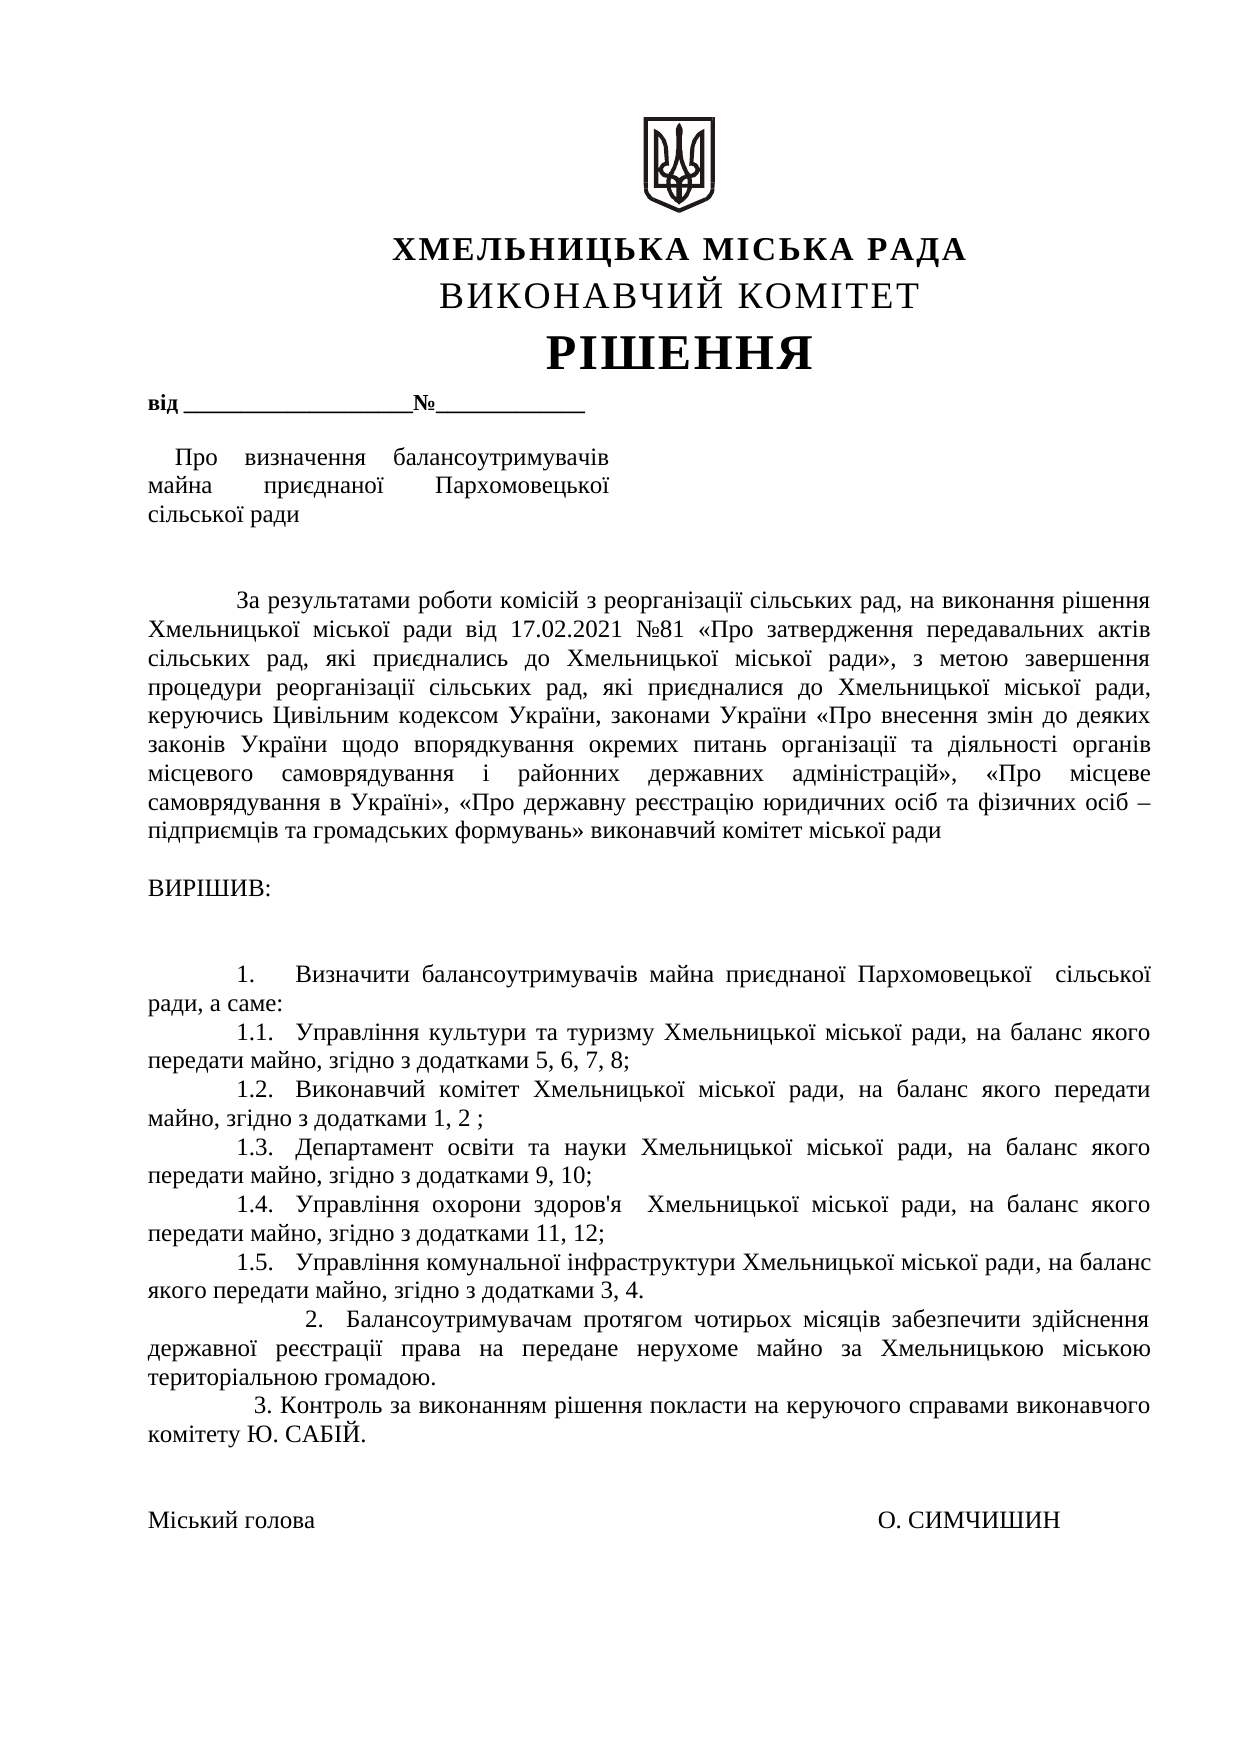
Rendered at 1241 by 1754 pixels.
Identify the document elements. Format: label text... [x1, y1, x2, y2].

text ХМЕЛЬНИЦЬКА МІСЬКА РАДА [148, 229, 1152, 268]
list Управління охорони здоров'я Хмельницької міської ради, на баланс якого передати майно, згідно з додатками 11, 12; [148, 1189, 1152, 1247]
text Про визначення балансоутримувачів майна приєднаної Пархомовецької сільської ради [148, 442, 609, 528]
list Визначити балансоутримувачів майна приєднаної Пархомовецької сільської ради, а саме: [148, 959, 1152, 1017]
text 2. Балансоутримувачам протягом чотирьох місяців забезпечити здійснення державної реєстрації права на передане нерухоме майно за Хмельницькою міською територіальною громадою. [148, 1304, 1152, 1390]
text від ____________________№_____________ [148, 389, 1152, 415]
text ВИРІШИВ: [148, 873, 1152, 902]
list Виконавчий комітет Хмельницької міської ради, на баланс якого передати майно, згідно з додатками 1, 2 ; [148, 1074, 1152, 1132]
text За результатами роботи комісій з реорганізації сільських рад, на виконання рішення Хмельницької міської ради від 17.02.2021 №81 «Про затвердження передавальних актів сільських рад, які приєднались до Хмельницької міської ради», з метою завершення процедури реорганізації сільських рад, які приєдналися до Хмельницької міської ради, керуючись Цивільним кодексом України, законами України «Про внесення змін до деяких законів України щодо впорядкування окремих питань організації та діяльності органів місцевого самоврядування і районних державних адміністрацій», «Про місцеве самоврядування в Україні», «Про державну реєстрацію юридичних осіб та фізичних осіб – підприємців та громадських формувань» виконавчий комітет міської ради [148, 585, 1152, 844]
text ВИКОНАВЧИЙ КОМІТЕТ [148, 273, 1152, 316]
list Управління культури та туризму Хмельницької міської ради, на баланс якого передати майно, згідно з додатками 5, 6, 7, 8; [148, 1017, 1152, 1074]
text РІШЕННЯ [148, 323, 1152, 380]
text 3. Контроль за виконанням рішення покласти на керуючого справами виконавчого комітету Ю. САБІЙ. [148, 1390, 1152, 1448]
text Міський голова О. СИМЧИШИН [148, 1505, 1152, 1534]
list Управління комунальної інфраструктури Хмельницької міської ради, на баланс якого передати майно, згідно з додатками 3, 4. [148, 1247, 1152, 1304]
list Департамент освіти та науки Хмельницької міської ради, на баланс якого передати майно, згідно з додатками 9, 10; [148, 1132, 1152, 1189]
